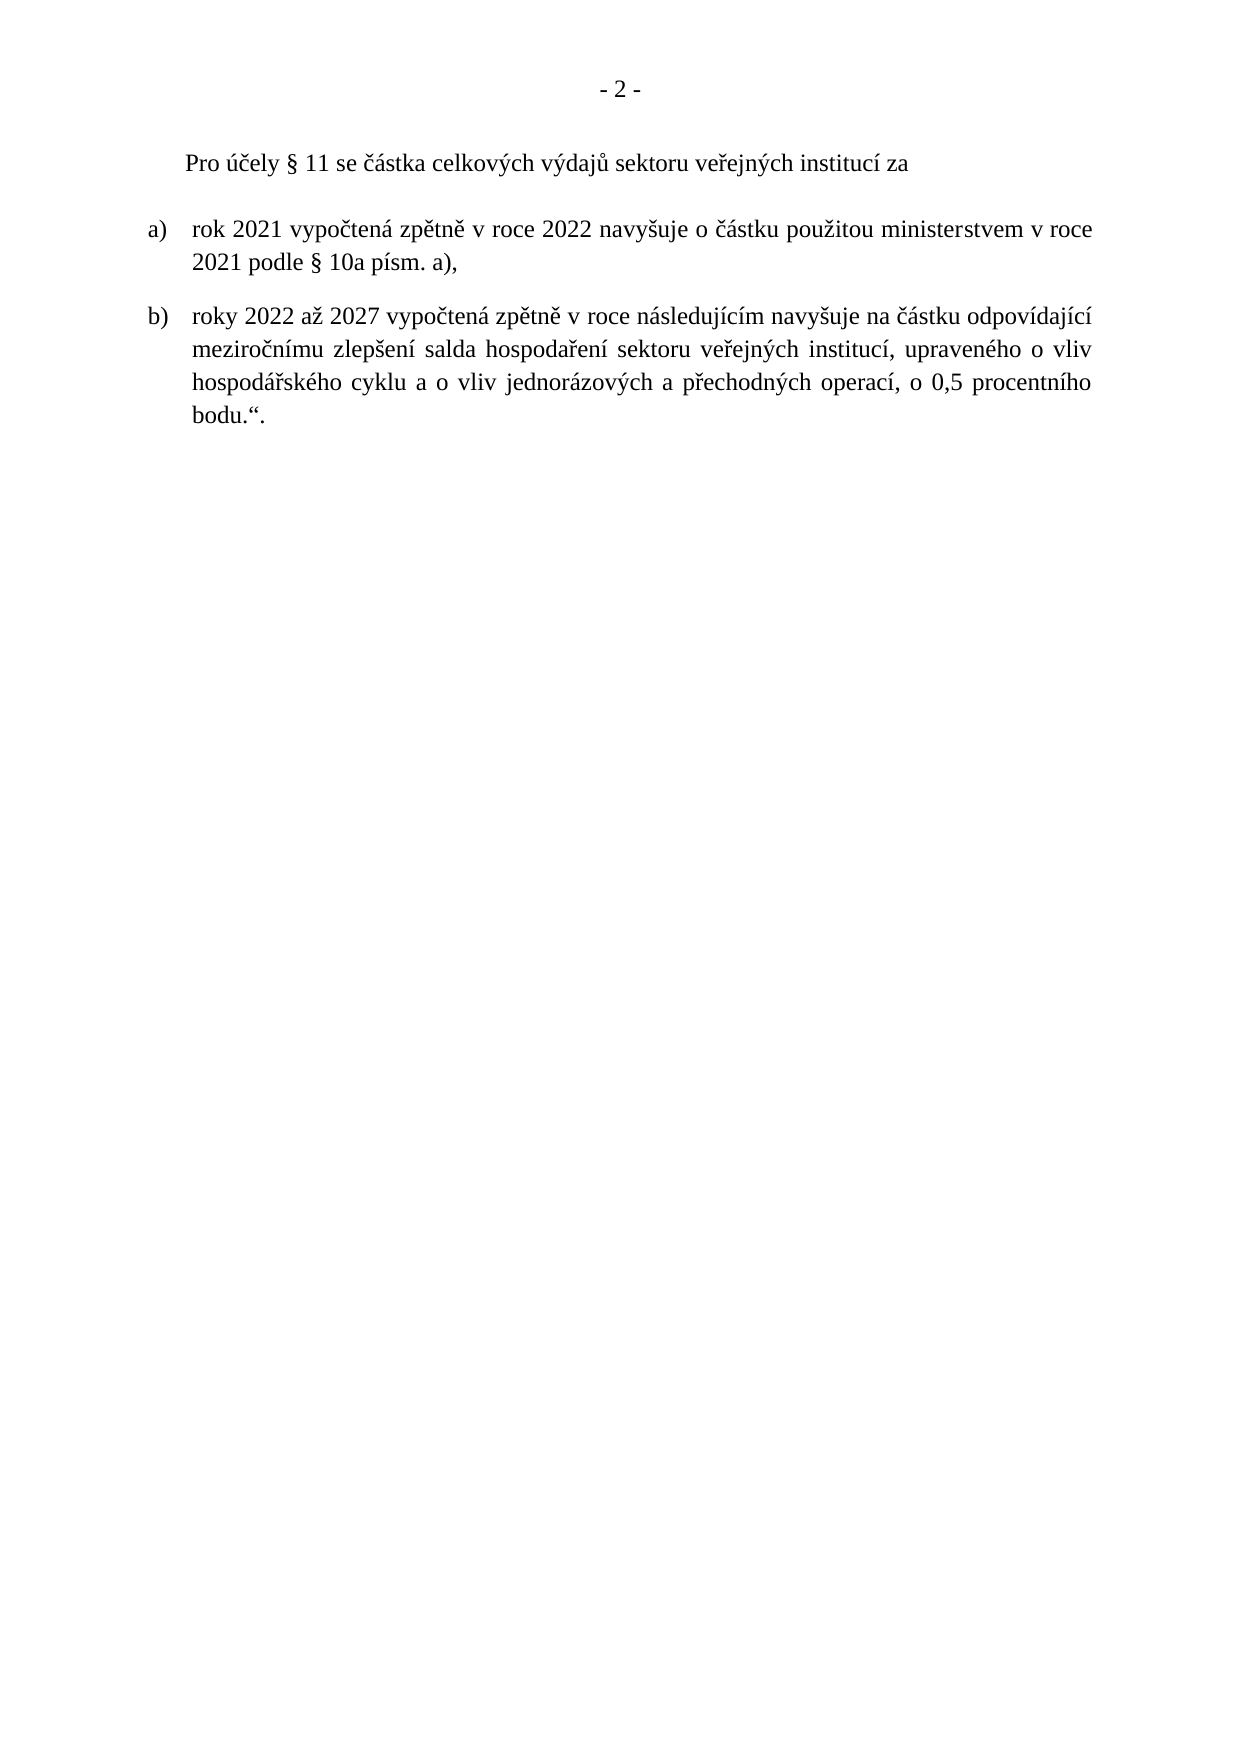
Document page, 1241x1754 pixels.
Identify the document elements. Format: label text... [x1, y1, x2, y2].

list roky 2022 až 2027 vypočtená zpětně v roce následujícím navyšuje na částku odpovídající meziročnímu zlepšení salda hospodaření sektoru veřejných institucí, upraveného o vliv hospodářského cyklu a o vliv jednorázových a přechodných operací, o 0,5 procentního bodu.“. [148, 301, 1093, 429]
text Pro účely § 11 se částka celkových výdajů sektoru veřejných institucí za [148, 148, 1093, 176]
list rok 2021 vypočtená zpětně v roce 2022 navyšuje o částku použitou ministerstvem v roce 2021 podle § 10a písm. a), [148, 214, 1093, 276]
